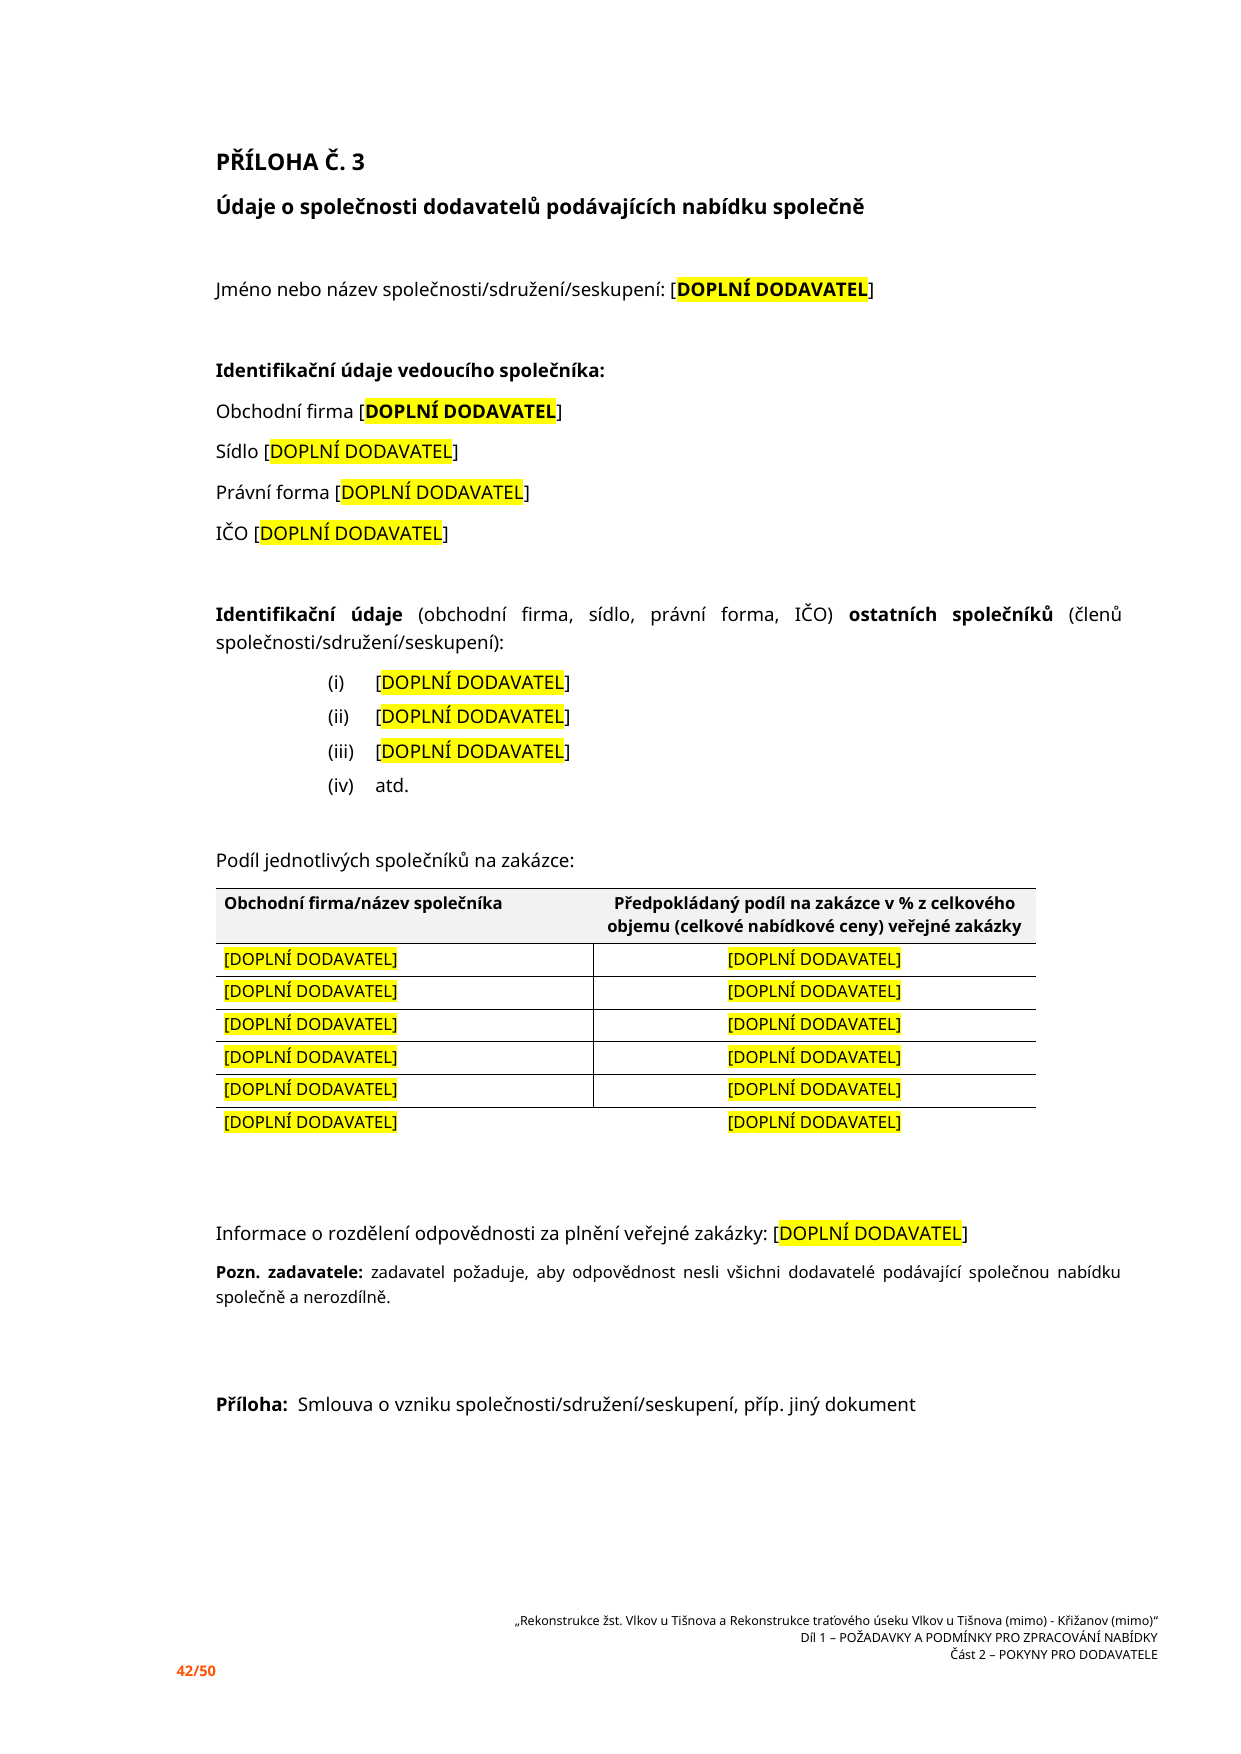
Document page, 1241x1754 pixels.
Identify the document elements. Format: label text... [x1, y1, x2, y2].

text Jméno nebo název společnosti/sdružení/seskupení: [DOPLNÍ DODAVATEL] [216, 277, 677, 302]
table_cell [DOPLNÍ DODAVATEL] [216, 1108, 593, 1139]
text Jméno nebo název společnosti/sdružení/seskupení: [DOPLNÍ DODAVATEL] [868, 277, 1122, 302]
text Údaje o společnosti dodavatelů podávajících nabídku společně [216, 192, 1122, 221]
table_cell [DOPLNÍ DODAVATEL] [594, 977, 1036, 1008]
text Obchodní firma [DOPLNÍ DODAVATEL] [216, 398, 365, 424]
table_cell [DOPLNÍ DODAVATEL] [216, 1010, 593, 1041]
table_cell [DOPLNÍ DODAVATEL] [594, 1010, 1036, 1041]
table_cell [DOPLNÍ DODAVATEL] [216, 1075, 593, 1107]
text Identifikační údaje vedoucího společníka: [216, 358, 1122, 383]
text Pozn. zadavatele: zadavatel požaduje, aby odpovědnost nesli všichni dodavatelé podávající společnou nabídku společně a nerozdílně. [216, 1261, 1122, 1308]
text atd. [328, 772, 1122, 798]
text Identifikační údaje (obchodní firma, sídlo, právní forma, IČO) ostatních společníků (členů společnosti/sdružení/seskupení): [216, 601, 1122, 654]
text [DOPLNÍ DODAVATEL] [328, 738, 381, 763]
text Příloha: Smlouva o vzniku společnosti/sdružení/seskupení, příp. jiný dokument [216, 1392, 1122, 1417]
table_header Obchodní firma/název společníka [216, 889, 593, 943]
text [DOPLNÍ DODAVATEL] [328, 704, 381, 729]
table_cell [DOPLNÍ DODAVATEL] [594, 1075, 1036, 1107]
text Sídlo [DOPLNÍ DODAVATEL] [452, 439, 1122, 464]
text Příloha č. 3 [216, 146, 1122, 177]
table_cell [DOPLNÍ DODAVATEL] [593, 1108, 1036, 1139]
table_cell [DOPLNÍ DODAVATEL] [216, 1042, 593, 1074]
table_cell [DOPLNÍ DODAVATEL] [594, 1042, 1036, 1074]
table_cell [DOPLNÍ DODAVATEL] [216, 944, 593, 976]
table_cell [DOPLNÍ DODAVATEL] [594, 944, 1036, 976]
text Podíl jednotlivých společníků na zakázce: [216, 847, 1122, 873]
text IČO [DOPLNÍ DODAVATEL] [442, 520, 1122, 545]
table_cell [DOPLNÍ DODAVATEL] [216, 977, 593, 1008]
table_header Předpokládaný podíl na zakázce v % z celkového objemu (celkové nabídkové ceny) veřejné zakázky [593, 889, 1036, 943]
text [DOPLNÍ DODAVATEL] [328, 669, 1122, 695]
text [DOPLNÍ DODAVATEL] [564, 738, 1122, 763]
text Informace o rozdělení odpovědnosti za plnění veřejné zakázky: [DOPLNÍ DODAVATEL] [216, 1220, 779, 1246]
text Právní forma [DOPLNÍ DODAVATEL] [523, 479, 1122, 505]
text [DOPLNÍ DODAVATEL] [564, 704, 1122, 729]
text Obchodní firma [DOPLNÍ DODAVATEL] [556, 398, 1122, 424]
text Právní forma [DOPLNÍ DODAVATEL] [216, 479, 341, 505]
